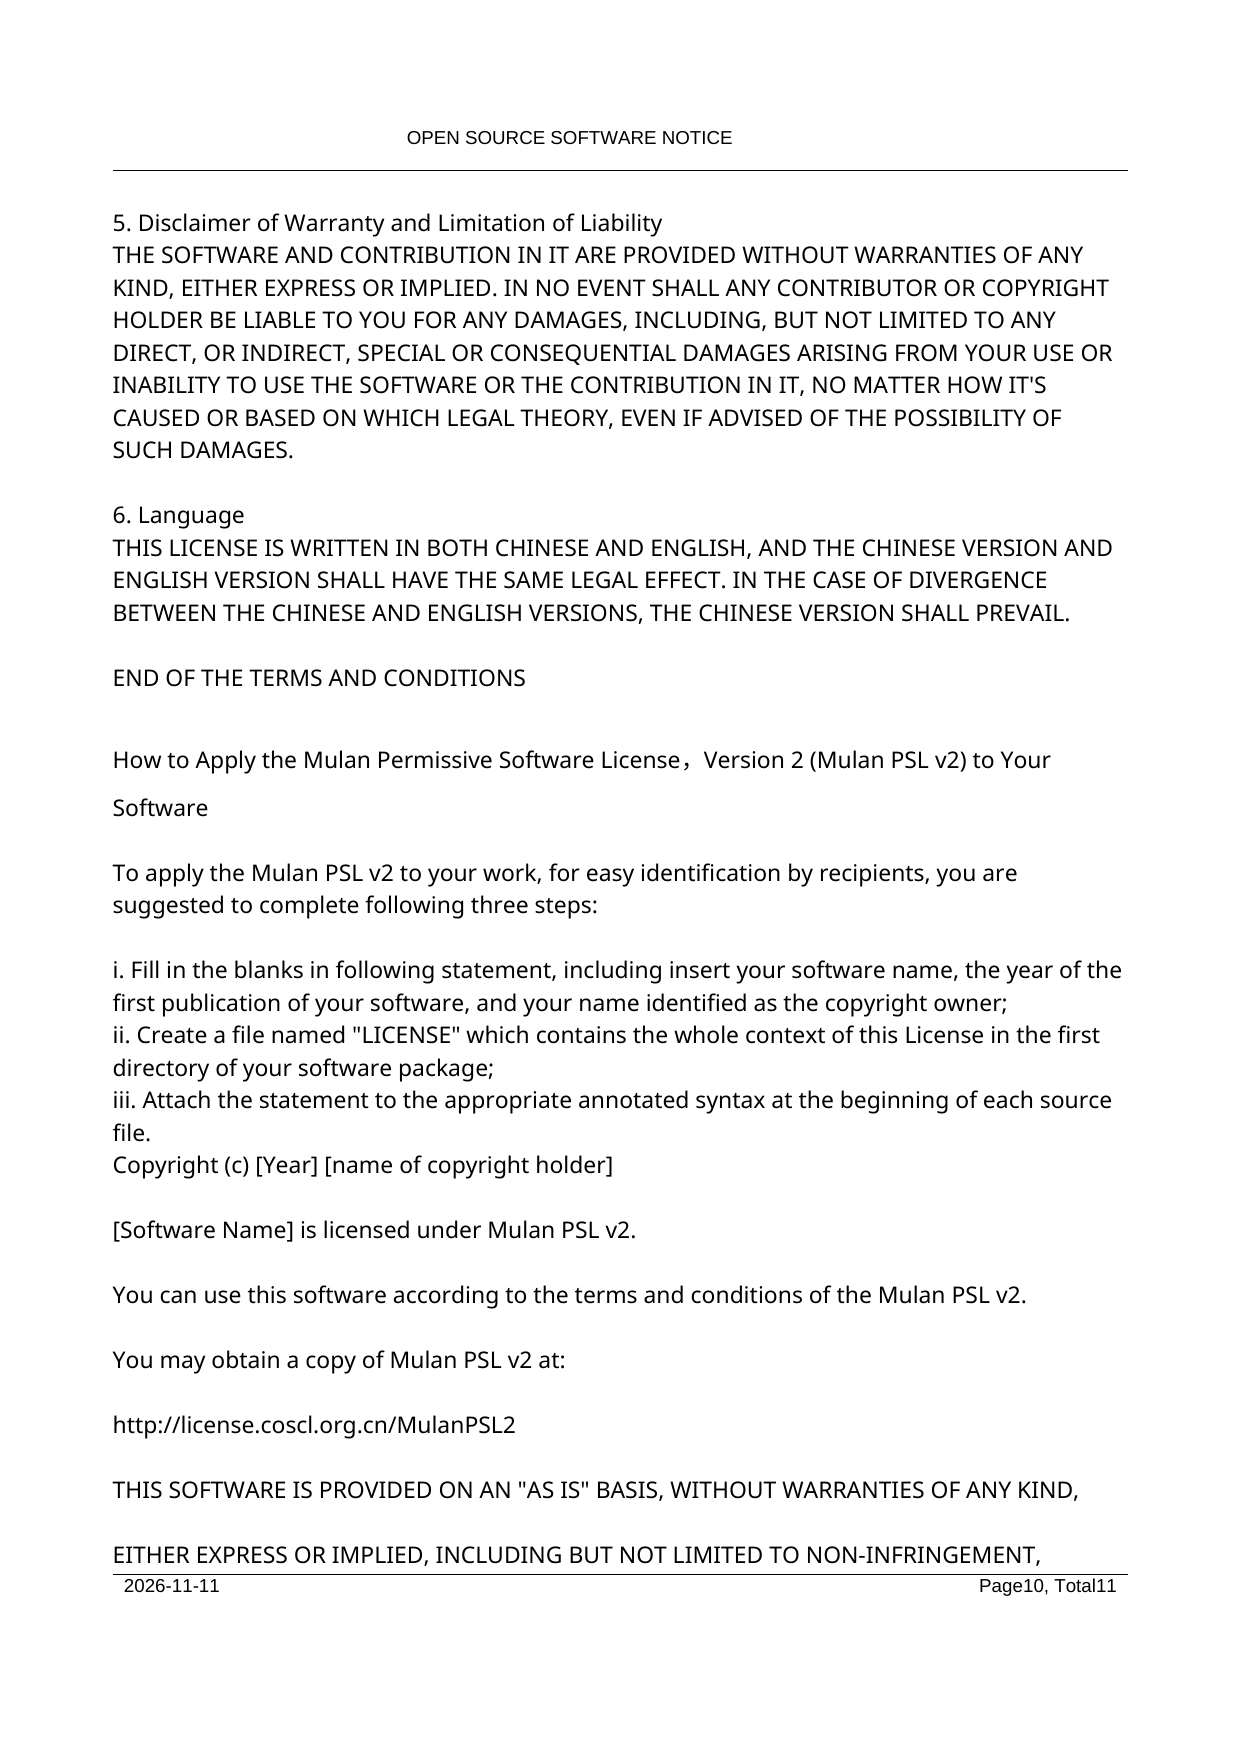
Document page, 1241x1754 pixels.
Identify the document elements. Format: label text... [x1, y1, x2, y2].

text THIS SOFTWARE IS PROVIDED ON AN "AS IS" BASIS, WITHOUT WARRANTIES OF ANY KIND, [112, 1474, 1128, 1506]
text 5. Disclaimer of Warranty and Limitation of Liability [112, 206, 1128, 239]
text You may obtain a copy of Mulan PSL v2 at: [112, 1344, 1128, 1376]
text To apply the Mulan PSL v2 to your work, for easy identification by recipients, you are suggested to complete following three steps: [112, 856, 1128, 921]
text How to Apply the Mulan Permissive Software License，Version 2 (Mulan PSL v2) to Your Software [112, 726, 1128, 824]
text i. Fill in the blanks in following statement, including insert your software name, the year of the first publication of your software, and your name identified as the copyright owner; [112, 954, 1128, 1019]
text Copyright (c) [Year] [name of copyright holder] [112, 1149, 1128, 1181]
text http://license.coscl.org.cn/MulanPSL2 [112, 1409, 1128, 1441]
text ii. Create a file named "LICENSE" which contains the whole context of this License in the first directory of your software package; [112, 1019, 1128, 1084]
text You can use this software according to the terms and conditions of the Mulan PSL v2. [112, 1279, 1128, 1311]
text EITHER EXPRESS OR IMPLIED, INCLUDING BUT NOT LIMITED TO NON-INFRINGEMENT, [112, 1539, 1128, 1571]
text END OF THE TERMS AND CONDITIONS [112, 661, 1128, 694]
text [Software Name] is licensed under Mulan PSL v2. [112, 1214, 1128, 1246]
text 6. Language [112, 499, 1128, 531]
text iii. Attach the statement to the appropriate annotated syntax at the beginning of each source file. [112, 1084, 1128, 1149]
text THE SOFTWARE AND CONTRIBUTION IN IT ARE PROVIDED WITHOUT WARRANTIES OF ANY KIND, EITHER EXPRESS OR IMPLIED. IN NO EVENT SHALL ANY CONTRIBUTOR OR COPYRIGHT HOLDER BE LIABLE TO YOU FOR ANY DAMAGES, INCLUDING, BUT NOT LIMITED TO ANY DIRECT, OR INDIRECT, SPECIAL OR CONSEQUENTIAL DAMAGES ARISING FROM YOUR USE OR INABILITY TO USE THE SOFTWARE OR THE CONTRIBUTION IN IT, NO MATTER HOW IT'S CAUSED OR BASED ON WHICH LEGAL THEORY, EVEN IF ADVISED OF THE POSSIBILITY OF SUCH DAMAGES. [112, 239, 1128, 466]
text THIS LICENSE IS WRITTEN IN BOTH CHINESE AND ENGLISH, AND THE CHINESE VERSION AND ENGLISH VERSION SHALL HAVE THE SAME LEGAL EFFECT. IN THE CASE OF DIVERGENCE BETWEEN THE CHINESE AND ENGLISH VERSIONS, THE CHINESE VERSION SHALL PREVAIL. [112, 531, 1128, 629]
